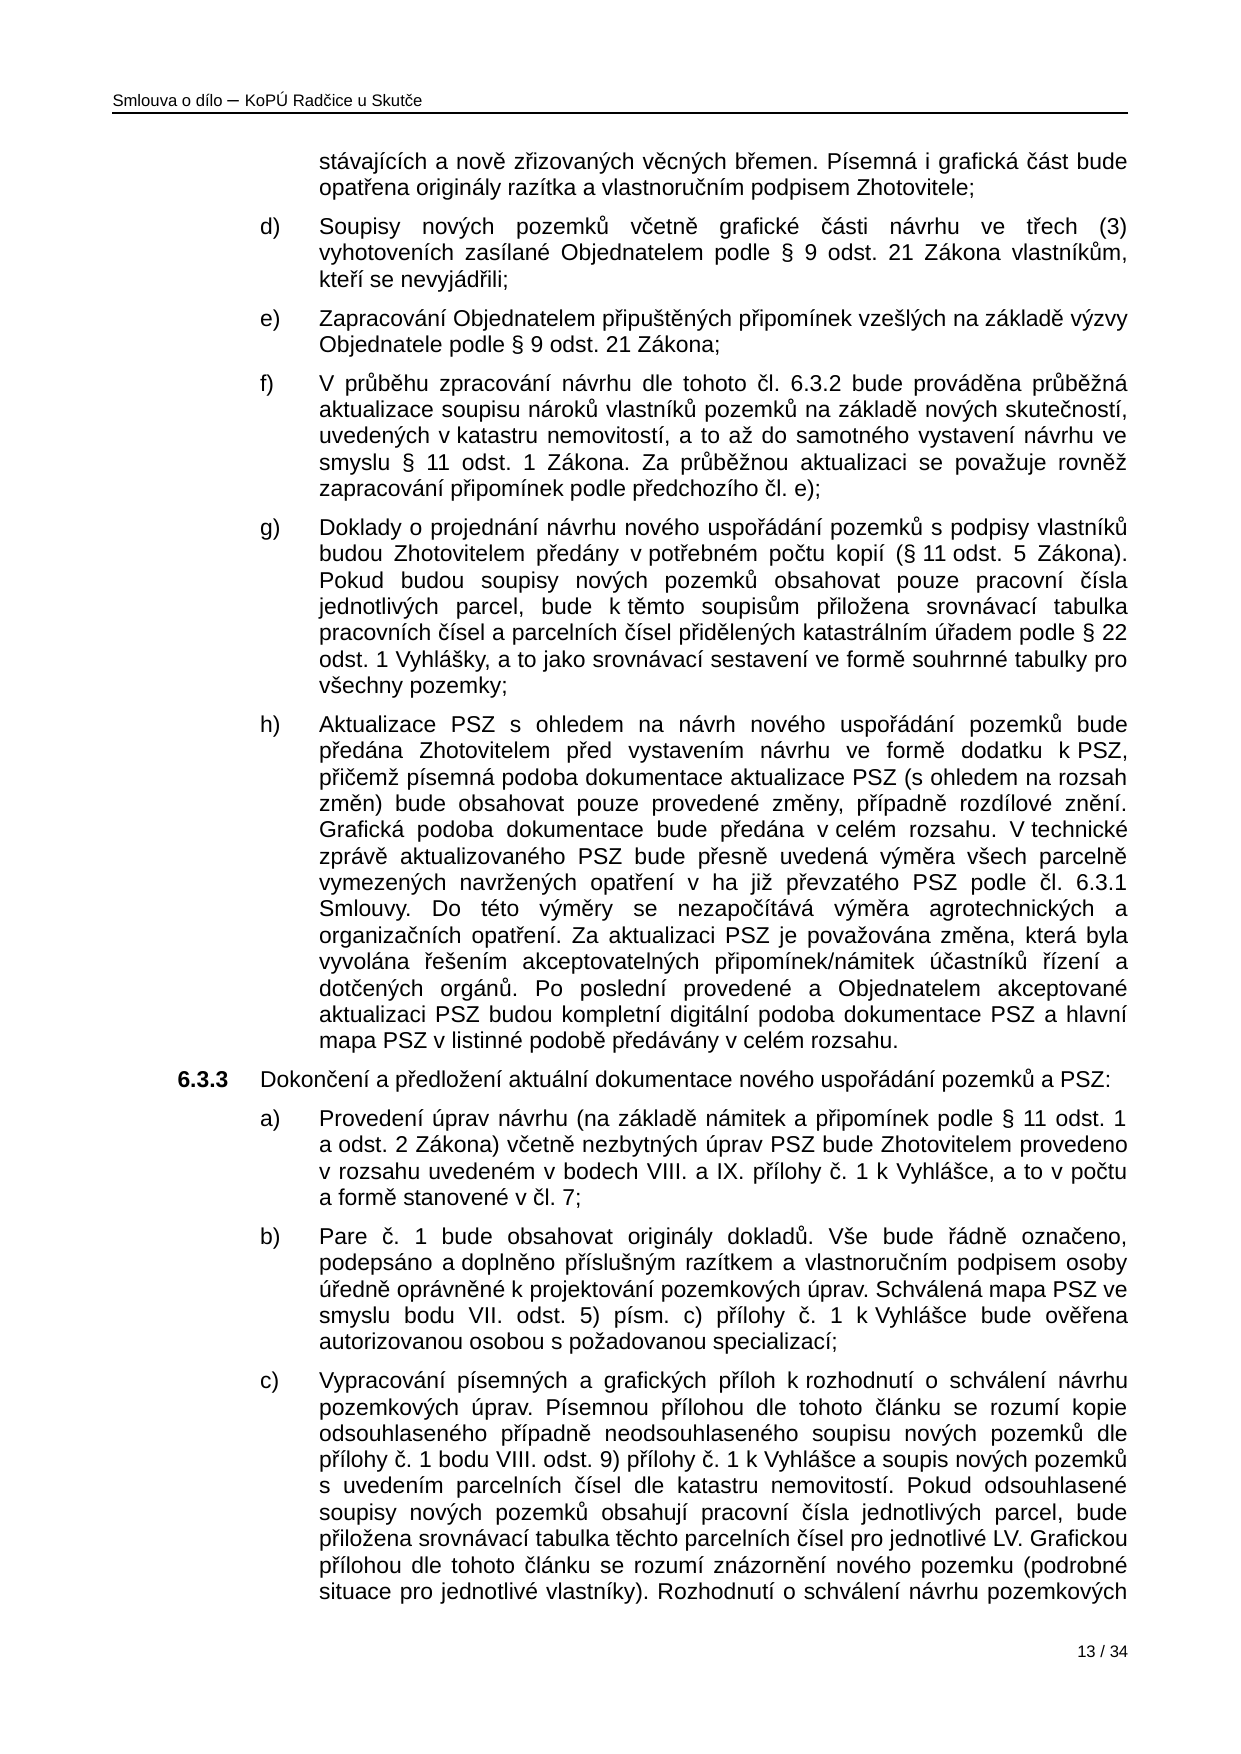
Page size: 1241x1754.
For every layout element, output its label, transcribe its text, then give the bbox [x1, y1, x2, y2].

list Zapracování Objednatelem připuštěných připomínek vzešlých na základě výzvy Objednatele podle § 9 odst. 21 Zákona; [260, 304, 1128, 357]
list Doklady o projednání návrhu nového uspořádání pozemků s podpisy vlastníků budou Zhotovitelem předány v potřebném počtu kopií (§ 11 odst. 5 Zákona). Pokud budou soupisy nových pozemků obsahovat pouze pracovní čísla jednotlivých parcel, bude k těmto soupisům přiložena srovnávací tabulka pracovních čísel a parcelních čísel přidělených katastrálním úřadem podle § 22 odst. 1 Vyhlášky, a to jako srovnávací sestavení ve formě souhrnné tabulky pro všechny pozemky; [260, 514, 1128, 698]
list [260, 148, 1128, 200]
list Aktualizace PSZ s ohledem na návrh nového uspořádání pozemků bude předána Zhotovitelem před vystavením návrhu ve formě dodatku k PSZ, přičemž písemná podoba dokumentace aktualizace PSZ (s ohledem na rozsah změn) bude obsahovat pouze provedené změny, případně rozdílové znění. Grafická podoba dokumentace bude předána v celém rozsahu. V technické zprávě aktualizovaného PSZ bude přesně uvedená výměra všech parcelně vymezených navržených opatření v ha již převzatého PSZ podle čl. 6.3.1 Smlouvy. Do této výměry se nezapočítává výměra agrotechnických a organizačních opatření. Za aktualizaci PSZ je považována změna, která byla vyvolána řešením akceptovatelných připomínek/námitek účastníků řízení a dotčených orgánů. Po poslední provedené a Objednatelem akceptované aktualizaci PSZ budou kompletní digitální podoba dokumentace PSZ a hlavní mapa PSZ v listinné podobě předávány v celém rozsahu. [260, 711, 1128, 1053]
list Pare č. 1 bude obsahovat originály dokladů. Vše bude řádně označeno, podepsáno a doplněno příslušným razítkem a vlastnoručním podpisem osoby úředně oprávněné k projektování pozemkových úprav. Schválená mapa PSZ ve smyslu bodu VII. odst. 5) písm. c) přílohy č. 1 k Vyhlášce bude ověřena autorizovanou osobou s požadovanou specializací; [260, 1223, 1128, 1354]
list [260, 1367, 1128, 1604]
list V průběhu zpracování návrhu dle tohoto čl. 6.3.2 bude prováděna průběžná aktualizace soupisu nároků vlastníků pozemků na základě nových skutečností, uvedených v katastru nemovitostí, a to až do samotného vystavení návrhu ve smyslu § 11 odst. 1 Zákona. Za průběžnou aktualizaci se považuje rovněž zapracování připomínek podle předchozího čl. e); [260, 370, 1128, 501]
text Dokončení a předložení aktuální dokumentace nového uspořádání pozemků a PSZ: [177, 1066, 1128, 1092]
list Soupisy nových pozemků včetně grafické části návrhu ve třech (3) vyhotoveních zasílané Objednatelem podle § 9 odst. 21 Zákona vlastníkům, kteří se nevyjádřili; [260, 213, 1128, 292]
list Provedení úprav návrhu (na základě námitek a připomínek podle § 11 odst. 1 a odst. 2 Zákona) včetně nezbytných úprav PSZ bude Zhotovitelem provedeno v rozsahu uvedeném v bodech VIII. a IX. přílohy č. 1 k Vyhlášce, a to v počtu a formě stanovené v čl. 7; [260, 1105, 1128, 1210]
